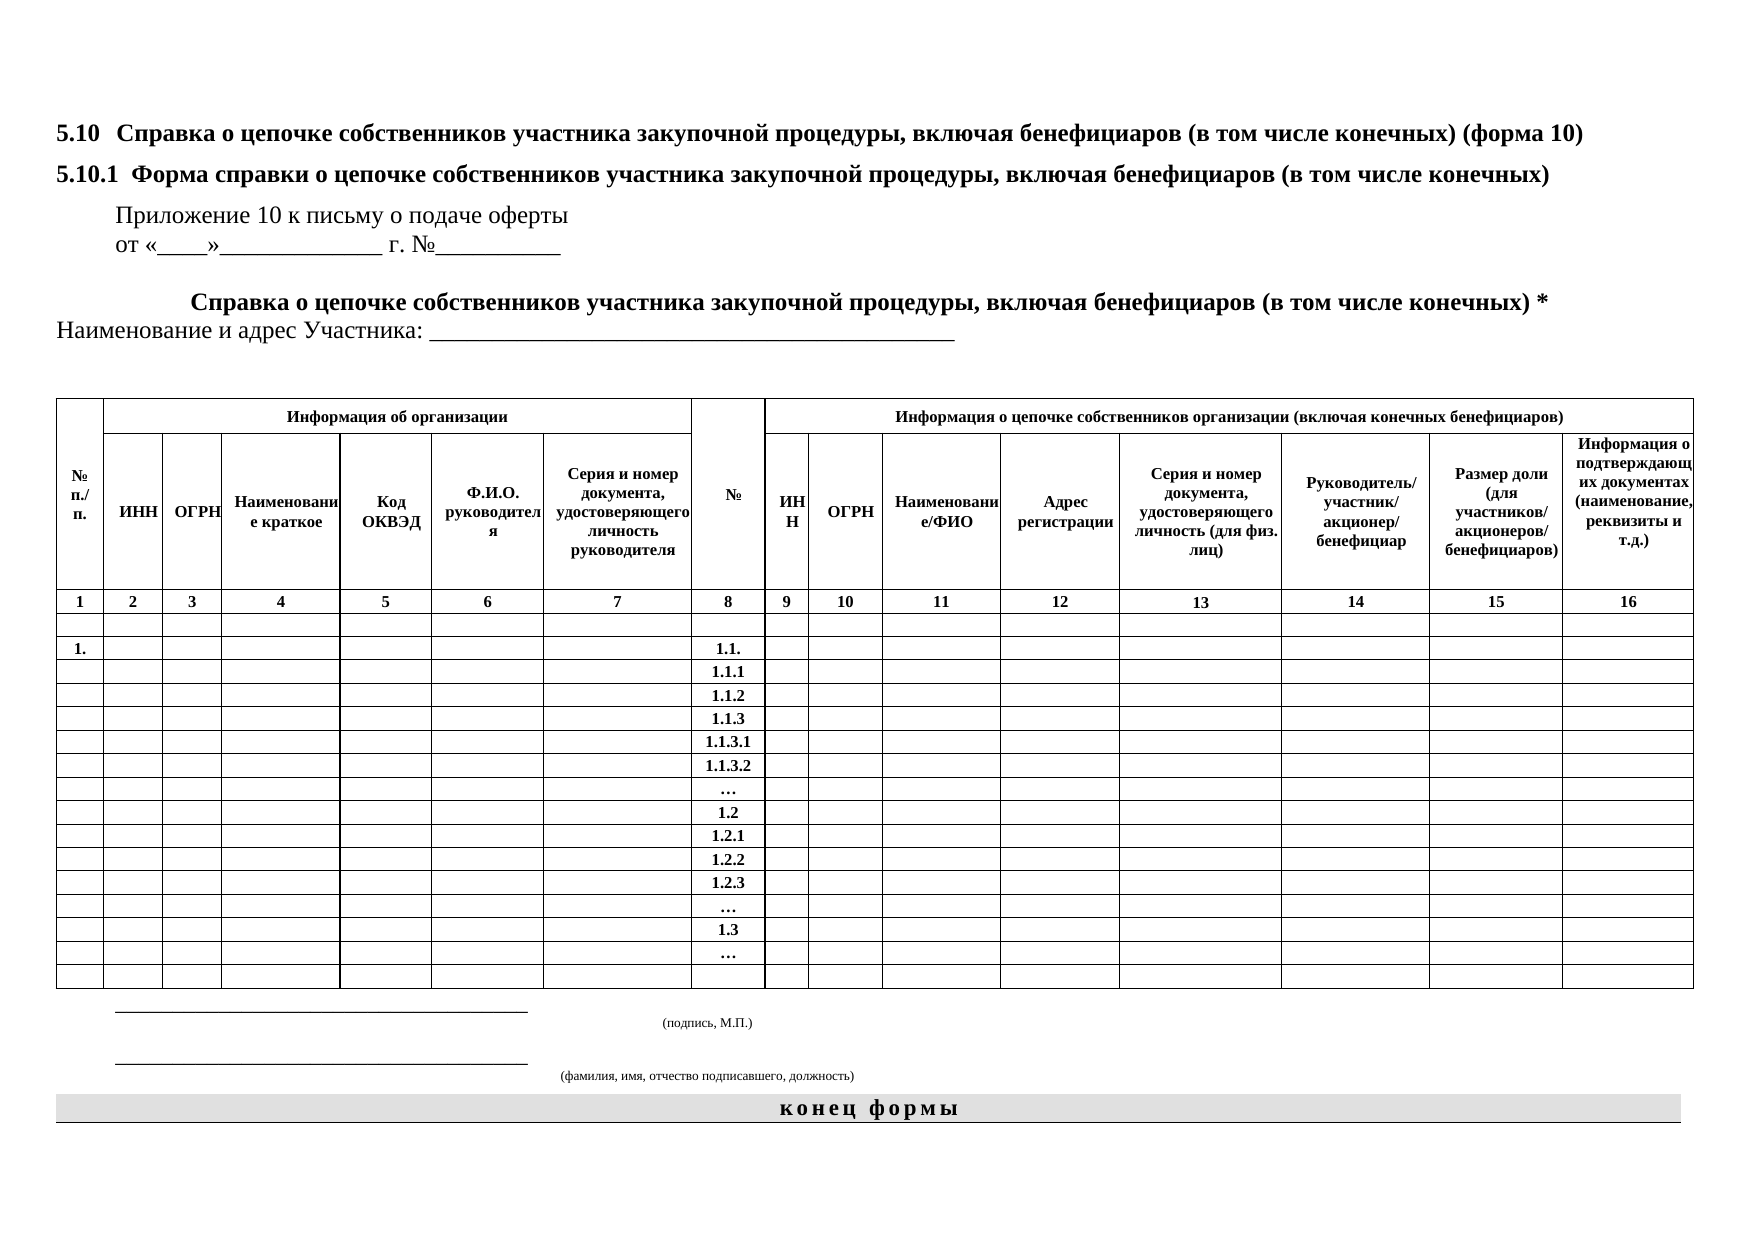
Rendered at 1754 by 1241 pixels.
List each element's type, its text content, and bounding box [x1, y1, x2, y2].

table_cell Серия и номер документа, удостоверяющего личность (для физ. лиц) [1120, 434, 1281, 589]
table_cell [57, 918, 103, 941]
table_cell [809, 731, 882, 753]
table_cell 15 [1430, 590, 1562, 612]
table_cell [104, 871, 162, 894]
table_cell … [692, 942, 764, 964]
table_cell 5 [341, 590, 431, 612]
table_cell 13 [1120, 590, 1281, 612]
table_cell [809, 918, 882, 941]
table_cell [1001, 707, 1119, 730]
table_cell [1120, 848, 1281, 870]
table_cell 1 [57, 590, 103, 612]
table_cell [1282, 942, 1429, 964]
table_cell [222, 965, 339, 987]
table_cell 8 [692, 590, 764, 612]
table_cell [1120, 918, 1281, 941]
table_cell [104, 895, 162, 917]
table_cell Наименование краткое [222, 434, 339, 589]
table_cell Код ОКВЭД [341, 434, 431, 589]
table_cell [1430, 637, 1562, 659]
text ____________________________________ [56, 1041, 1683, 1068]
table_cell [1001, 660, 1119, 683]
table_cell [1120, 731, 1281, 753]
table_cell [1120, 965, 1281, 987]
table_cell [1282, 825, 1429, 847]
table_cell [1001, 942, 1119, 964]
table_cell 1.1. [692, 637, 764, 659]
table_cell [1120, 801, 1281, 823]
table_cell [766, 731, 808, 753]
table_cell [766, 825, 808, 847]
table_cell [104, 965, 162, 987]
table_cell [104, 660, 162, 683]
table_cell [104, 731, 162, 753]
table_cell [1282, 614, 1429, 636]
table_cell [1563, 895, 1693, 917]
table_cell [163, 918, 221, 941]
table_cell [57, 871, 103, 894]
table_cell [766, 965, 808, 987]
table_cell [544, 895, 691, 917]
table_cell [766, 684, 808, 706]
table_cell [766, 637, 808, 659]
table_cell [1563, 778, 1693, 800]
table_cell [432, 965, 543, 987]
table_cell … [692, 778, 764, 800]
table_cell 2 [104, 590, 162, 612]
table_cell [544, 707, 691, 730]
table_cell 1.3 [692, 918, 764, 941]
text (фамилия, имя, отчество подписавшего, должность) [56, 1068, 1299, 1094]
table_cell [809, 707, 882, 730]
table_cell [432, 801, 543, 823]
table_cell [341, 965, 431, 987]
table_cell [883, 660, 1000, 683]
table_cell [883, 895, 1000, 917]
table_cell [104, 754, 162, 777]
table_cell [1430, 895, 1562, 917]
table_cell 14 [1282, 590, 1429, 612]
table_cell [104, 614, 162, 636]
table_cell [341, 825, 431, 847]
table_cell Размер доли (для участников/ акционеров/ бенефициаров) [1430, 434, 1562, 589]
table_cell [341, 848, 431, 870]
table_cell [1430, 965, 1562, 987]
table_cell Адрес регистрации [1001, 434, 1119, 589]
table_cell [1430, 660, 1562, 683]
table_cell [1120, 895, 1281, 917]
table_cell [1563, 848, 1693, 870]
table_cell [163, 707, 221, 730]
table_cell [766, 778, 808, 800]
table_cell [1001, 778, 1119, 800]
table_cell [1120, 614, 1281, 636]
text ____________________________________ [56, 989, 1683, 1015]
table_cell [1001, 801, 1119, 823]
table_cell [341, 754, 431, 777]
table_cell [222, 637, 339, 659]
table_cell Информация о подтверждающих документах (наименование, реквизиты и т.д.) [1563, 434, 1693, 589]
table_cell [163, 731, 221, 753]
table_cell [1282, 684, 1429, 706]
table_cell [432, 684, 543, 706]
table_cell [163, 754, 221, 777]
table_cell [341, 801, 431, 823]
table_cell [104, 637, 162, 659]
text Приложение 10 к письму о подаче оферты от «____»_____________ г. №__________ [115, 201, 1683, 258]
table_cell [544, 942, 691, 964]
table_cell [1563, 637, 1693, 659]
table_cell [809, 825, 882, 847]
table_cell Ф.И.О. руководителя [432, 434, 543, 589]
table_cell [1563, 707, 1693, 730]
table_header Информация о цепочке собственников организации (включая конечных бенефициаров) [766, 399, 1693, 433]
table_cell [432, 918, 543, 941]
table_cell [1430, 848, 1562, 870]
table_cell [544, 754, 691, 777]
table_cell 16 [1563, 590, 1693, 612]
table_cell ИНН [104, 434, 162, 589]
table_header Информация об организации [104, 399, 691, 433]
table_cell [222, 825, 339, 847]
table_cell [1282, 754, 1429, 777]
table_cell 6 [432, 590, 543, 612]
table_cell [1120, 684, 1281, 706]
table_cell [766, 848, 808, 870]
table_cell [1120, 871, 1281, 894]
table_cell [883, 871, 1000, 894]
table_cell [341, 895, 431, 917]
table_cell 11 [883, 590, 1000, 612]
table_cell [1282, 895, 1429, 917]
table_cell [1430, 778, 1562, 800]
table_cell [809, 895, 882, 917]
table_cell [809, 637, 882, 659]
table_cell [883, 801, 1000, 823]
table_cell [544, 637, 691, 659]
table_cell [544, 965, 691, 987]
table_cell [432, 614, 543, 636]
table_cell [766, 918, 808, 941]
table_cell [544, 825, 691, 847]
table_cell [809, 942, 882, 964]
table_cell [766, 707, 808, 730]
table_cell [341, 871, 431, 894]
table_cell [222, 918, 339, 941]
table_cell ИНН [766, 434, 808, 589]
table_cell [1282, 965, 1429, 987]
table_cell [163, 942, 221, 964]
table_cell [1430, 684, 1562, 706]
table_cell [1563, 965, 1693, 987]
table_cell [883, 918, 1000, 941]
table_cell [1001, 825, 1119, 847]
table_cell [104, 778, 162, 800]
table_cell [544, 614, 691, 636]
table_cell [1282, 871, 1429, 894]
table_cell [222, 731, 339, 753]
table_cell [1282, 707, 1429, 730]
table_cell [222, 848, 339, 870]
table_cell [1430, 871, 1562, 894]
table_cell [1563, 825, 1693, 847]
table_cell [544, 778, 691, 800]
table_cell [1282, 731, 1429, 753]
table_cell [1430, 801, 1562, 823]
table_cell [1430, 707, 1562, 730]
table_cell [766, 801, 808, 823]
table_cell [766, 942, 808, 964]
table_cell [1563, 918, 1693, 941]
table_cell [341, 707, 431, 730]
table_cell [163, 637, 221, 659]
table_cell [1563, 660, 1693, 683]
table_cell [1120, 778, 1281, 800]
table_cell [809, 801, 882, 823]
table_cell [544, 801, 691, 823]
table_cell [692, 965, 764, 987]
table_cell [104, 848, 162, 870]
table_cell [222, 895, 339, 917]
table_cell [341, 731, 431, 753]
table_cell [341, 778, 431, 800]
table_cell [57, 848, 103, 870]
table_cell 9 [766, 590, 808, 612]
table_cell 1.1.3 [692, 707, 764, 730]
table_cell [1430, 731, 1562, 753]
table_cell [341, 660, 431, 683]
table_cell [809, 754, 882, 777]
table_cell [1563, 942, 1693, 964]
table_cell [57, 614, 103, 636]
table_cell [341, 614, 431, 636]
table_cell [104, 825, 162, 847]
table_cell [163, 801, 221, 823]
table_cell [163, 848, 221, 870]
table_cell [432, 707, 543, 730]
table_cell [432, 895, 543, 917]
table_cell [1282, 660, 1429, 683]
table_cell [163, 965, 221, 987]
table_cell [57, 825, 103, 847]
table_cell 7 [544, 590, 691, 612]
table_cell [222, 801, 339, 823]
table_cell [883, 731, 1000, 753]
table_cell [1563, 684, 1693, 706]
table_cell [1563, 801, 1693, 823]
table_cell [1563, 754, 1693, 777]
table_cell [766, 614, 808, 636]
text Справка о цепочке собственников участника закупочной процедуры, включая бенефициаров (в том числе конечных) * [56, 287, 1683, 316]
table_cell 1.1.3.2 [692, 754, 764, 777]
table_cell [104, 942, 162, 964]
table_cell [1001, 754, 1119, 777]
table_cell [1282, 778, 1429, 800]
table_cell [222, 871, 339, 894]
table_cell [432, 848, 543, 870]
table_cell [544, 848, 691, 870]
table_cell 1. [57, 637, 103, 659]
table_cell [1120, 825, 1281, 847]
table_cell [1563, 614, 1693, 636]
table_cell [1001, 637, 1119, 659]
table_cell [432, 660, 543, 683]
table_cell [883, 614, 1000, 636]
table_cell [883, 942, 1000, 964]
table_cell [1282, 848, 1429, 870]
table_cell [1120, 754, 1281, 777]
table_cell [57, 660, 103, 683]
table_cell [1120, 707, 1281, 730]
table_cell 1.1.1 [692, 660, 764, 683]
table_cell [57, 778, 103, 800]
table_cell [544, 731, 691, 753]
table_cell [222, 707, 339, 730]
table_cell [341, 918, 431, 941]
table_cell [57, 801, 103, 823]
table_cell [222, 684, 339, 706]
table_cell [432, 871, 543, 894]
table_cell 12 [1001, 590, 1119, 612]
table_cell [544, 918, 691, 941]
table_cell [544, 660, 691, 683]
table_cell 3 [163, 590, 221, 612]
table_cell [809, 778, 882, 800]
table_cell [1282, 801, 1429, 823]
table_cell [1430, 614, 1562, 636]
table_cell [432, 825, 543, 847]
table_cell [57, 965, 103, 987]
table_cell [104, 918, 162, 941]
table_cell [222, 614, 339, 636]
table_cell [809, 848, 882, 870]
table_cell [766, 754, 808, 777]
table_cell [883, 825, 1000, 847]
table_cell ОГРН [163, 434, 221, 589]
table_cell [57, 754, 103, 777]
subtitle Форма справки о цепочке собственников участника закупочной процедуры, включая бенефициаров (в том числе конечных) [56, 159, 1683, 188]
table_cell [766, 871, 808, 894]
table_cell [432, 754, 543, 777]
table_cell [1430, 754, 1562, 777]
table_cell 1.2 [692, 801, 764, 823]
table_cell 1.2.1 [692, 825, 764, 847]
table_cell Руководитель/ участник/ акционер/ бенефициар [1282, 434, 1429, 589]
table_cell [163, 825, 221, 847]
table_cell [1001, 871, 1119, 894]
table_cell [222, 660, 339, 683]
table_cell [432, 637, 543, 659]
table_header № [692, 399, 764, 589]
table_cell [883, 848, 1000, 870]
table_cell [341, 637, 431, 659]
table_cell [544, 684, 691, 706]
table_cell [104, 707, 162, 730]
table_cell [163, 660, 221, 683]
table_cell [1001, 918, 1119, 941]
table_cell [1430, 942, 1562, 964]
table_cell [1563, 731, 1693, 753]
table_cell [57, 707, 103, 730]
table_cell 1.2.2 [692, 848, 764, 870]
table_cell [1430, 825, 1562, 847]
table_cell [809, 684, 882, 706]
table_cell [544, 871, 691, 894]
table_cell [1001, 684, 1119, 706]
text (подпись, М.П.) [56, 1015, 1299, 1041]
table_cell … [692, 895, 764, 917]
table_cell [163, 871, 221, 894]
table_cell [809, 660, 882, 683]
table_cell [222, 942, 339, 964]
table_cell [1120, 942, 1281, 964]
table_cell ОГРН [809, 434, 882, 589]
table_cell 1.1.2 [692, 684, 764, 706]
table_cell [809, 614, 882, 636]
subtitle Справка о цепочке собственников участника закупочной процедуры, включая бенефициаров (в том числе конечных) (форма 10) [56, 118, 1683, 147]
table_cell [222, 754, 339, 777]
table_cell [883, 637, 1000, 659]
table_cell [432, 778, 543, 800]
table_cell [222, 778, 339, 800]
table_cell [163, 614, 221, 636]
table_cell [1120, 660, 1281, 683]
table_cell Наименование/ФИО [883, 434, 1000, 589]
table_cell 4 [222, 590, 339, 612]
table_cell [883, 965, 1000, 987]
table_cell Серия и номер документа, удостоверяющего личность руководителя [544, 434, 691, 589]
table_cell [1282, 637, 1429, 659]
table_cell [104, 801, 162, 823]
table_cell [1001, 965, 1119, 987]
table_cell 10 [809, 590, 882, 612]
table_cell [809, 965, 882, 987]
table_cell [692, 614, 764, 636]
table_cell [163, 895, 221, 917]
table_cell [883, 778, 1000, 800]
table_cell [163, 684, 221, 706]
table_cell [1430, 918, 1562, 941]
text конец формы [56, 1094, 1681, 1122]
table_cell [341, 684, 431, 706]
table_cell [432, 731, 543, 753]
table_cell [1282, 918, 1429, 941]
table_cell [883, 684, 1000, 706]
table_cell [883, 754, 1000, 777]
table_cell [57, 731, 103, 753]
table_cell [766, 660, 808, 683]
table_cell [1001, 614, 1119, 636]
table_cell [1001, 895, 1119, 917]
table_header № п./п. [57, 399, 103, 589]
table_cell [809, 871, 882, 894]
table_cell [766, 895, 808, 917]
table_cell [1120, 637, 1281, 659]
table_cell [883, 707, 1000, 730]
table_cell [432, 942, 543, 964]
table_cell 1.1.3.1 [692, 731, 764, 753]
table_cell [341, 942, 431, 964]
table_cell [57, 895, 103, 917]
table_cell 1.2.3 [692, 871, 764, 894]
table_cell [1563, 871, 1693, 894]
table_cell [57, 942, 103, 964]
text Наименование и адрес Участника: __________________________________________ [56, 316, 1683, 344]
table_cell [163, 778, 221, 800]
table_cell [57, 684, 103, 706]
table_cell [104, 684, 162, 706]
table_cell [1001, 848, 1119, 870]
table_cell [1001, 731, 1119, 753]
